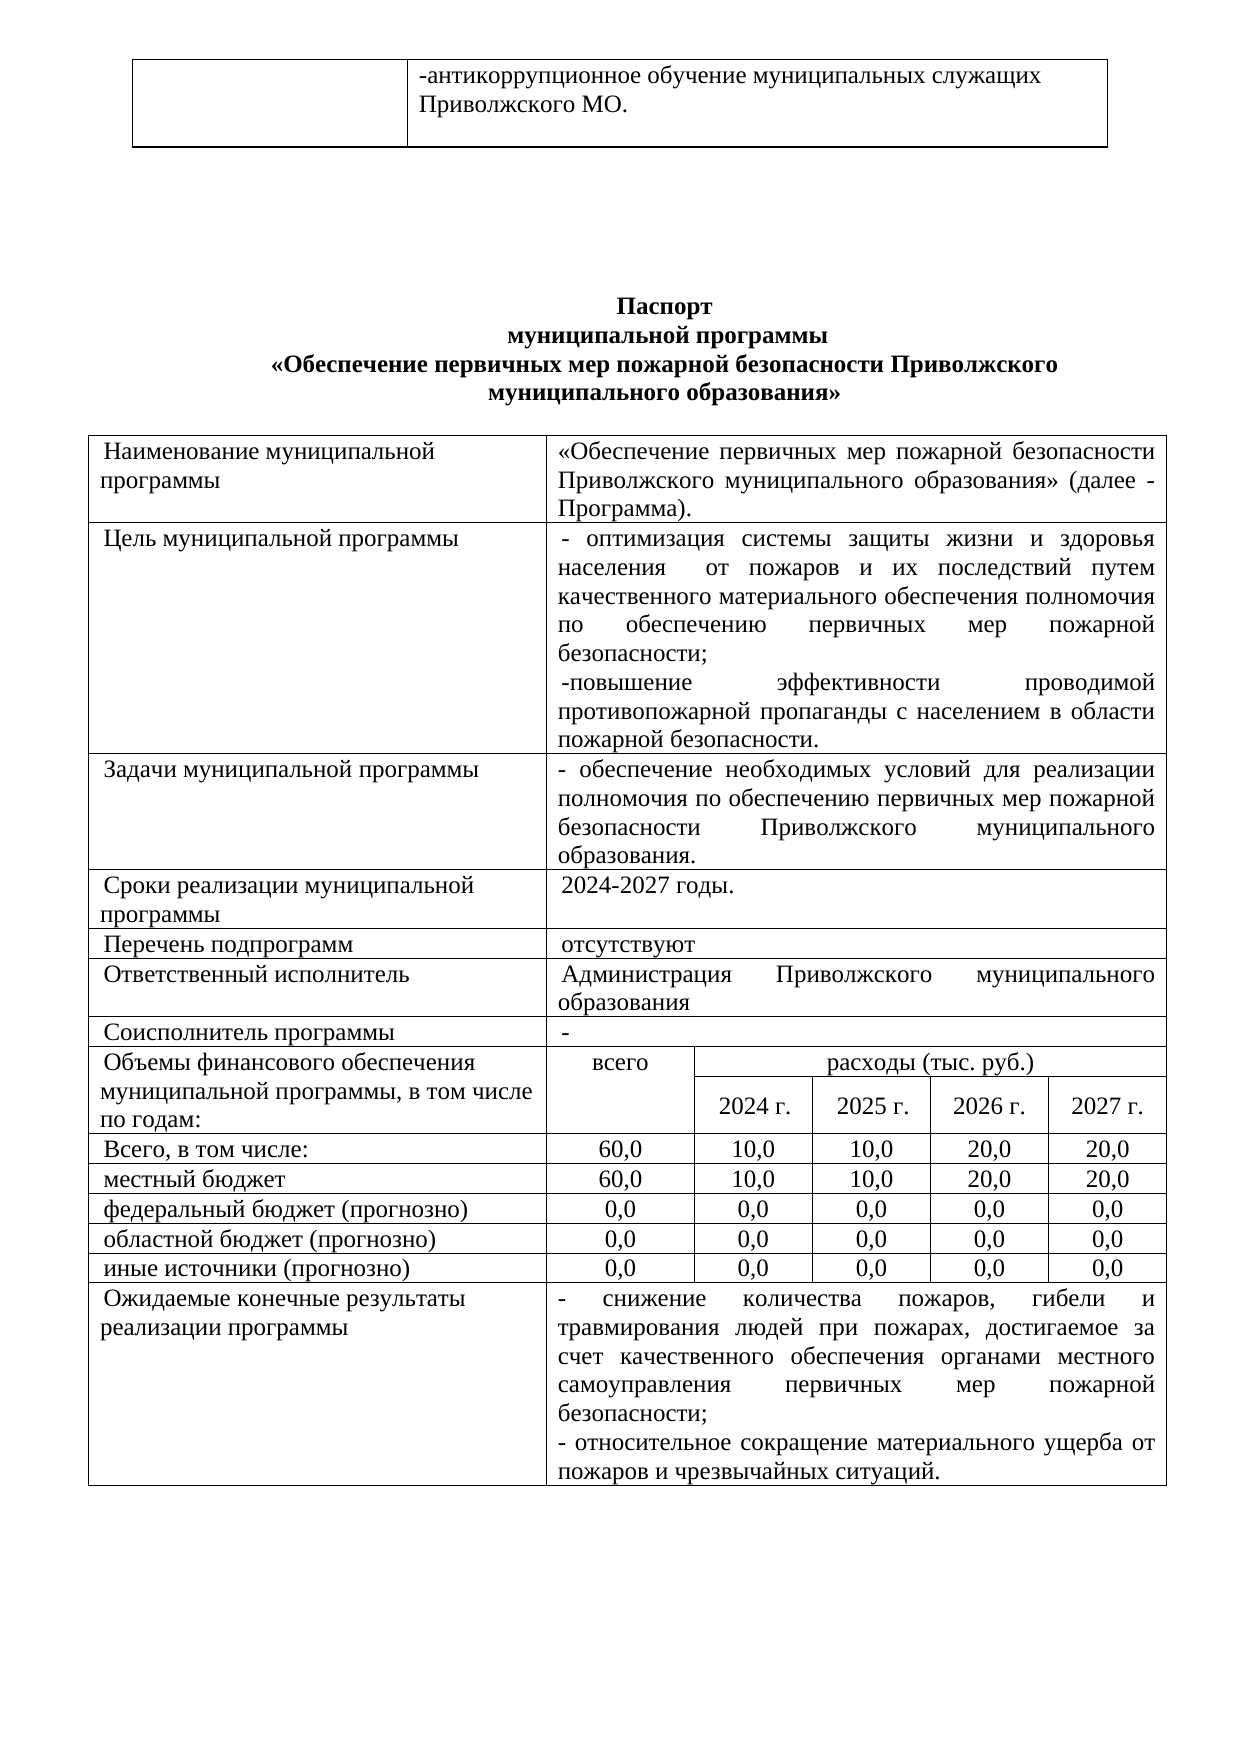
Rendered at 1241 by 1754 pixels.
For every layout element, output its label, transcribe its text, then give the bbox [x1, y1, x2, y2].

table_cell 0,0 [1049, 1224, 1166, 1252]
table_cell федеральный бюджет (прогнозно) [89, 1194, 546, 1223]
table_cell отсутствуют [547, 929, 1166, 958]
table_cell 10,0 [813, 1164, 930, 1193]
table_cell 2024-2027 годы. [547, 870, 1166, 928]
table_cell Перечень подпрограмм [89, 929, 546, 958]
text муниципальной программы [177, 320, 1152, 349]
table_cell 0,0 [695, 1254, 812, 1282]
table_cell иные источники (прогнозно) [89, 1254, 546, 1282]
table_cell 60,0 [547, 1164, 694, 1193]
table_cell Задачи муниципальной программы [89, 754, 546, 869]
table_cell 0,0 [547, 1194, 694, 1223]
table_cell всего [547, 1047, 694, 1133]
text Паспорт [177, 291, 1152, 320]
table_cell Администрация Приволжского муниципального образования [547, 959, 1166, 1016]
table_cell Ответственный исполнитель [89, 959, 546, 1016]
table_cell 0,0 [547, 1224, 694, 1252]
table_cell 60,0 [547, 1134, 694, 1163]
table_cell 10,0 [813, 1134, 930, 1163]
table_cell 2025 г. [813, 1077, 930, 1133]
table_cell 2027 г. [1049, 1077, 1166, 1133]
table_cell расходы (тыс. руб.) [695, 1047, 1166, 1076]
table_cell 0,0 [695, 1194, 812, 1223]
table_cell 0,0 [931, 1194, 1048, 1223]
table_cell 20,0 [1049, 1134, 1166, 1163]
table_cell 20,0 [1049, 1164, 1166, 1193]
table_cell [133, 60, 407, 146]
table_cell 0,0 [813, 1224, 930, 1252]
table_cell 10,0 [695, 1134, 812, 1163]
table_cell 20,0 [931, 1134, 1048, 1163]
table_header Наименование муниципальной программы [89, 436, 546, 522]
table_cell Объемы финансового обеспечения муниципальной программы, в том числе по годам: [89, 1047, 546, 1133]
table_cell 0,0 [813, 1194, 930, 1223]
table_cell 0,0 [813, 1254, 930, 1282]
table_cell 0,0 [1049, 1194, 1166, 1223]
table_cell - [547, 1017, 1166, 1046]
table_cell 0,0 [695, 1224, 812, 1252]
table_cell 0,0 [931, 1224, 1048, 1252]
table_cell 0,0 [547, 1254, 694, 1282]
table_cell 10,0 [695, 1164, 812, 1193]
table_cell Цель муниципальной программы [89, 523, 546, 753]
table_cell Ожидаемые конечные результаты реализации программы [89, 1283, 546, 1484]
table_cell Соисполнитель программы [89, 1017, 546, 1046]
table_cell 2024 г. [695, 1077, 812, 1133]
table_cell 0,0 [1049, 1254, 1166, 1282]
table_cell областной бюджет (прогнозно) [89, 1224, 546, 1252]
table_header «Обеспечение первичных мер пожарной безопасности Приволжского муниципального образования» (далее - Программа). [547, 436, 1166, 522]
table_cell - снижение количества пожаров, гибели и травмирования людей при пожарах, достигаемое за счет качественного обеспечения органами местного самоуправления первичных мер пожарной безопасности; - относительное сокращение материального ущерба от пожаров и чрезвычайных ситуаций. [547, 1283, 1166, 1484]
table_cell местный бюджет [89, 1164, 546, 1193]
table_cell - обеспечение необходимых условий для реализации полномочия по обеспечению первичных мер пожарной безопасности Приволжского муниципального образования. [547, 754, 1166, 869]
table_cell Сроки реализации муниципальной программы [89, 870, 546, 928]
table_cell 2026 г. [931, 1077, 1048, 1133]
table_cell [408, 60, 1107, 146]
text «Обеспечение первичных мер пожарной безопасности Приволжского муниципального образования» [177, 349, 1152, 406]
table_cell 20,0 [931, 1164, 1048, 1193]
table_cell 0,0 [931, 1254, 1048, 1282]
table_cell - оптимизация системы защиты жизни и здоровья населения от пожаров и их последствий путем качественного материального обеспечения полномочия по обеспечению первичных мер пожарной безопасности; -повышение эффективности проводимой противопожарной пропаганды с населением в области пожарной безопасности. [547, 523, 1166, 753]
table_cell Всего, в том числе: [89, 1134, 546, 1163]
